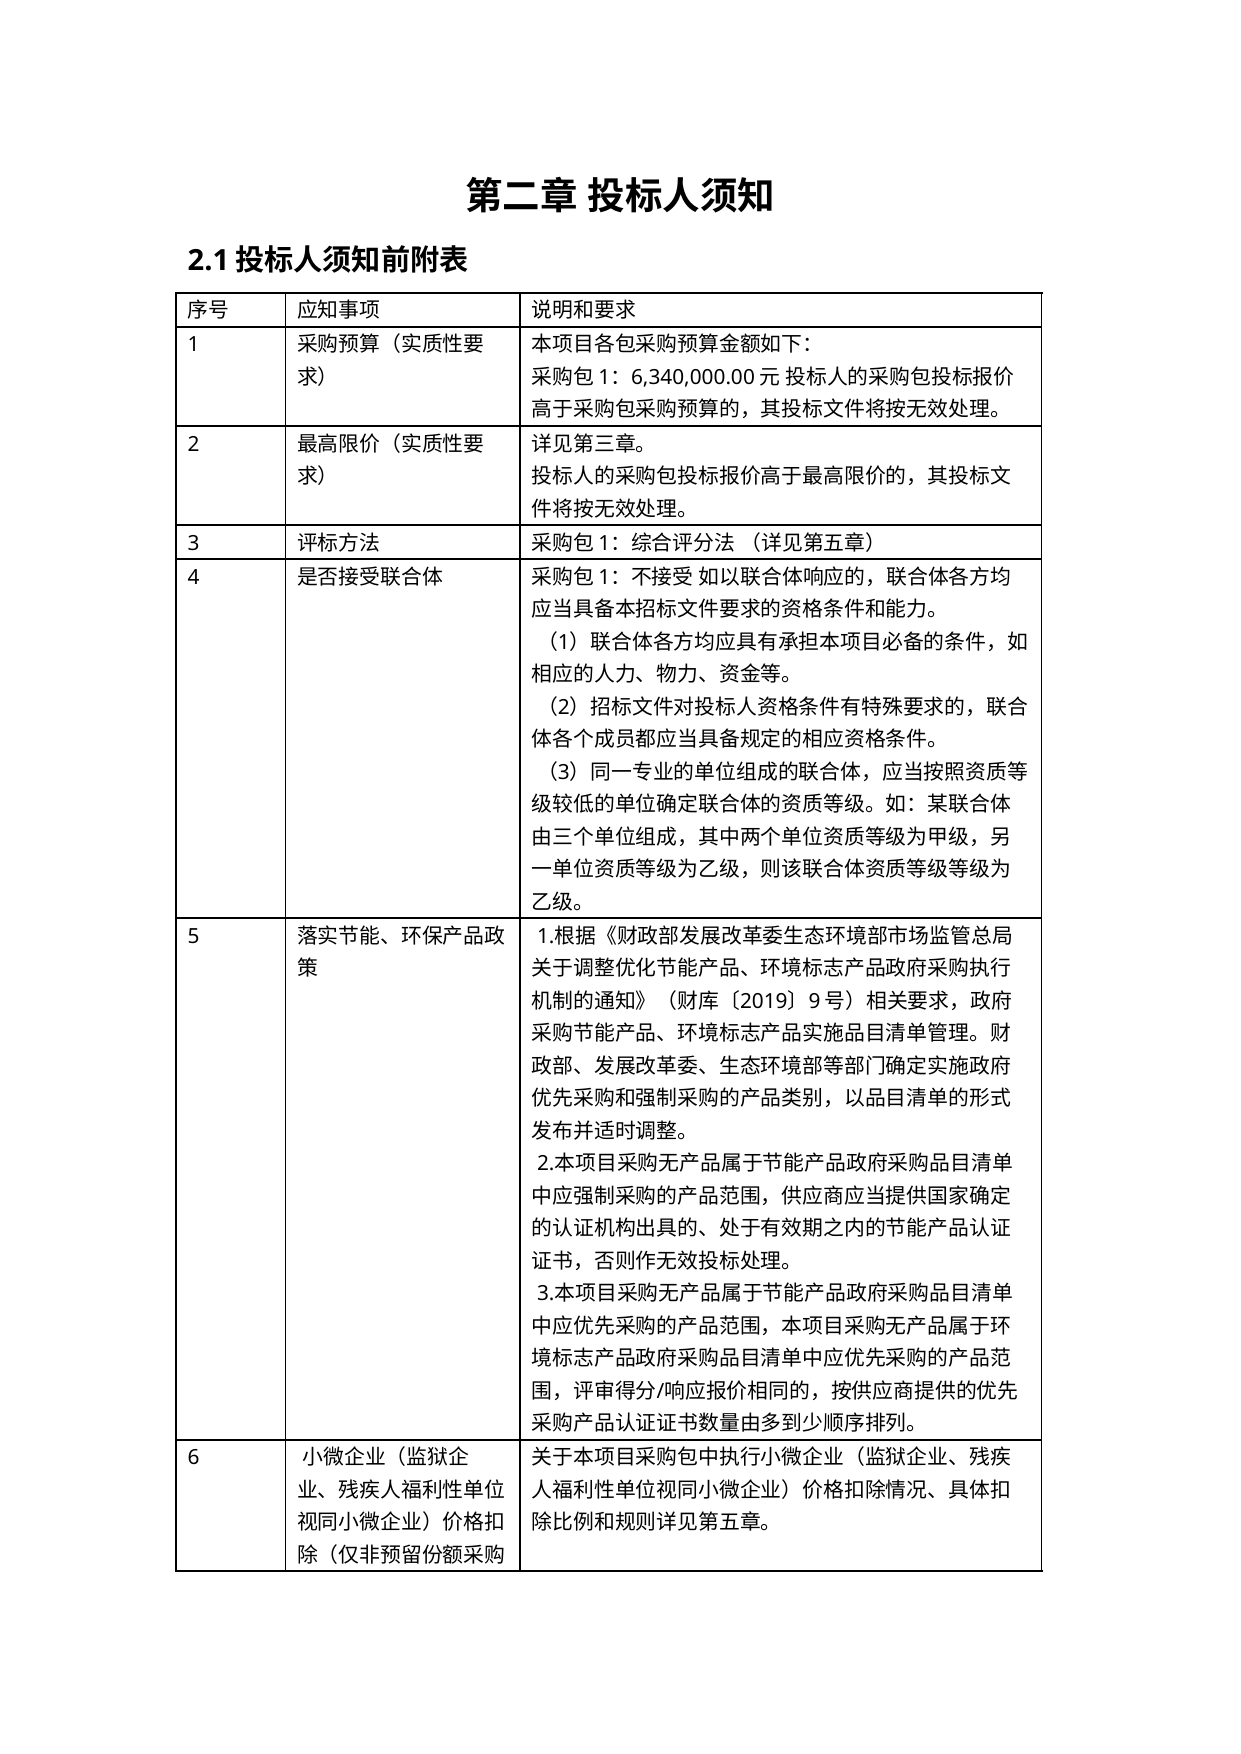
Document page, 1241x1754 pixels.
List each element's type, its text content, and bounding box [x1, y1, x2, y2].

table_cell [521, 1441, 1041, 1570]
table_cell 6 [177, 1441, 285, 1570]
table_cell 4 [177, 560, 285, 917]
table_header 序号 [177, 294, 285, 326]
table_cell 2 [177, 427, 285, 524]
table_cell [286, 1441, 519, 1570]
table_header 说明和要求 [521, 294, 1041, 326]
table_cell 是否接受联合体 [286, 560, 519, 917]
table_cell 1 [177, 328, 285, 425]
text 第二章 投标人须知 [187, 162, 1053, 227]
table_cell 1.根据《财政部发展改革委生态环境部市场监管总局关于调整优化节能产品、环境标志产品政府采购执行机制的通知》（财库〔2019〕9号）相关要求，政府采购节能产品、环境标志产品实施品目清单管理。财政部、发展改革委、生态环境部等部门确定实施政府优先采购和强制采购的产品类别，以品目清单的形式发布并适时调整。 2.本项目采购无产品属于节能产品政府采购品目清单中应强制采购的产品范围，供应商应当提供国家确定的认证机构出具的、处于有效期之内的节能产品认证证书，否则作无效投标处理。 3.本项目采购无产品属于节能产品政府采购品目清单中应优先采购的产品范围，本项目采购无产品属于环境标志产品政府采购品目清单中应优先采购的产品范围，评审得分/响应报价相同的，按供应商提供的优先采购产品认证证书数量由多到少顺序排列。 [521, 919, 1041, 1439]
table_cell 5 [177, 919, 285, 1439]
table_cell 采购包1：不接受 如以联合体响应的，联合体各方均应当具备本招标文件要求的资格条件和能力。 （1）联合体各方均应具有承担本项目必备的条件，如相应的人力、物力、资金等。 （2）招标文件对投标人资格条件有特殊要求的，联合体各个成员都应当具备规定的相应资格条件。 （3）同一专业的单位组成的联合体，应当按照资质等级较低的单位确定联合体的资质等级。如：某联合体由三个单位组成，其中两个单位资质等级为甲级，另一单位资质等级为乙级，则该联合体资质等级等级为乙级。 [521, 560, 1041, 917]
table_cell 采购预算（实质性要求） [286, 328, 519, 425]
table_cell 3 [177, 526, 285, 558]
table_cell 最高限价（实质性要求） [286, 427, 519, 524]
table_cell 详见第三章。 投标人的采购包投标报价高于最高限价的，其投标文件将按无效处理。 [521, 427, 1041, 524]
table_header 应知事项 [286, 294, 519, 326]
table_cell 本项目各包采购预算金额如下： 采购包1：6,340,000.00元 投标人的采购包投标报价高于采购包采购预算的，其投标文件将按无效处理。 [521, 328, 1041, 425]
text 2.1投标人须知前附表 [187, 227, 1053, 292]
table_cell 评标方法 [286, 526, 519, 558]
table_cell 落实节能、环保产品政策 [286, 919, 519, 1439]
table_cell 采购包1：综合评分法 （详见第五章） [521, 526, 1041, 558]
